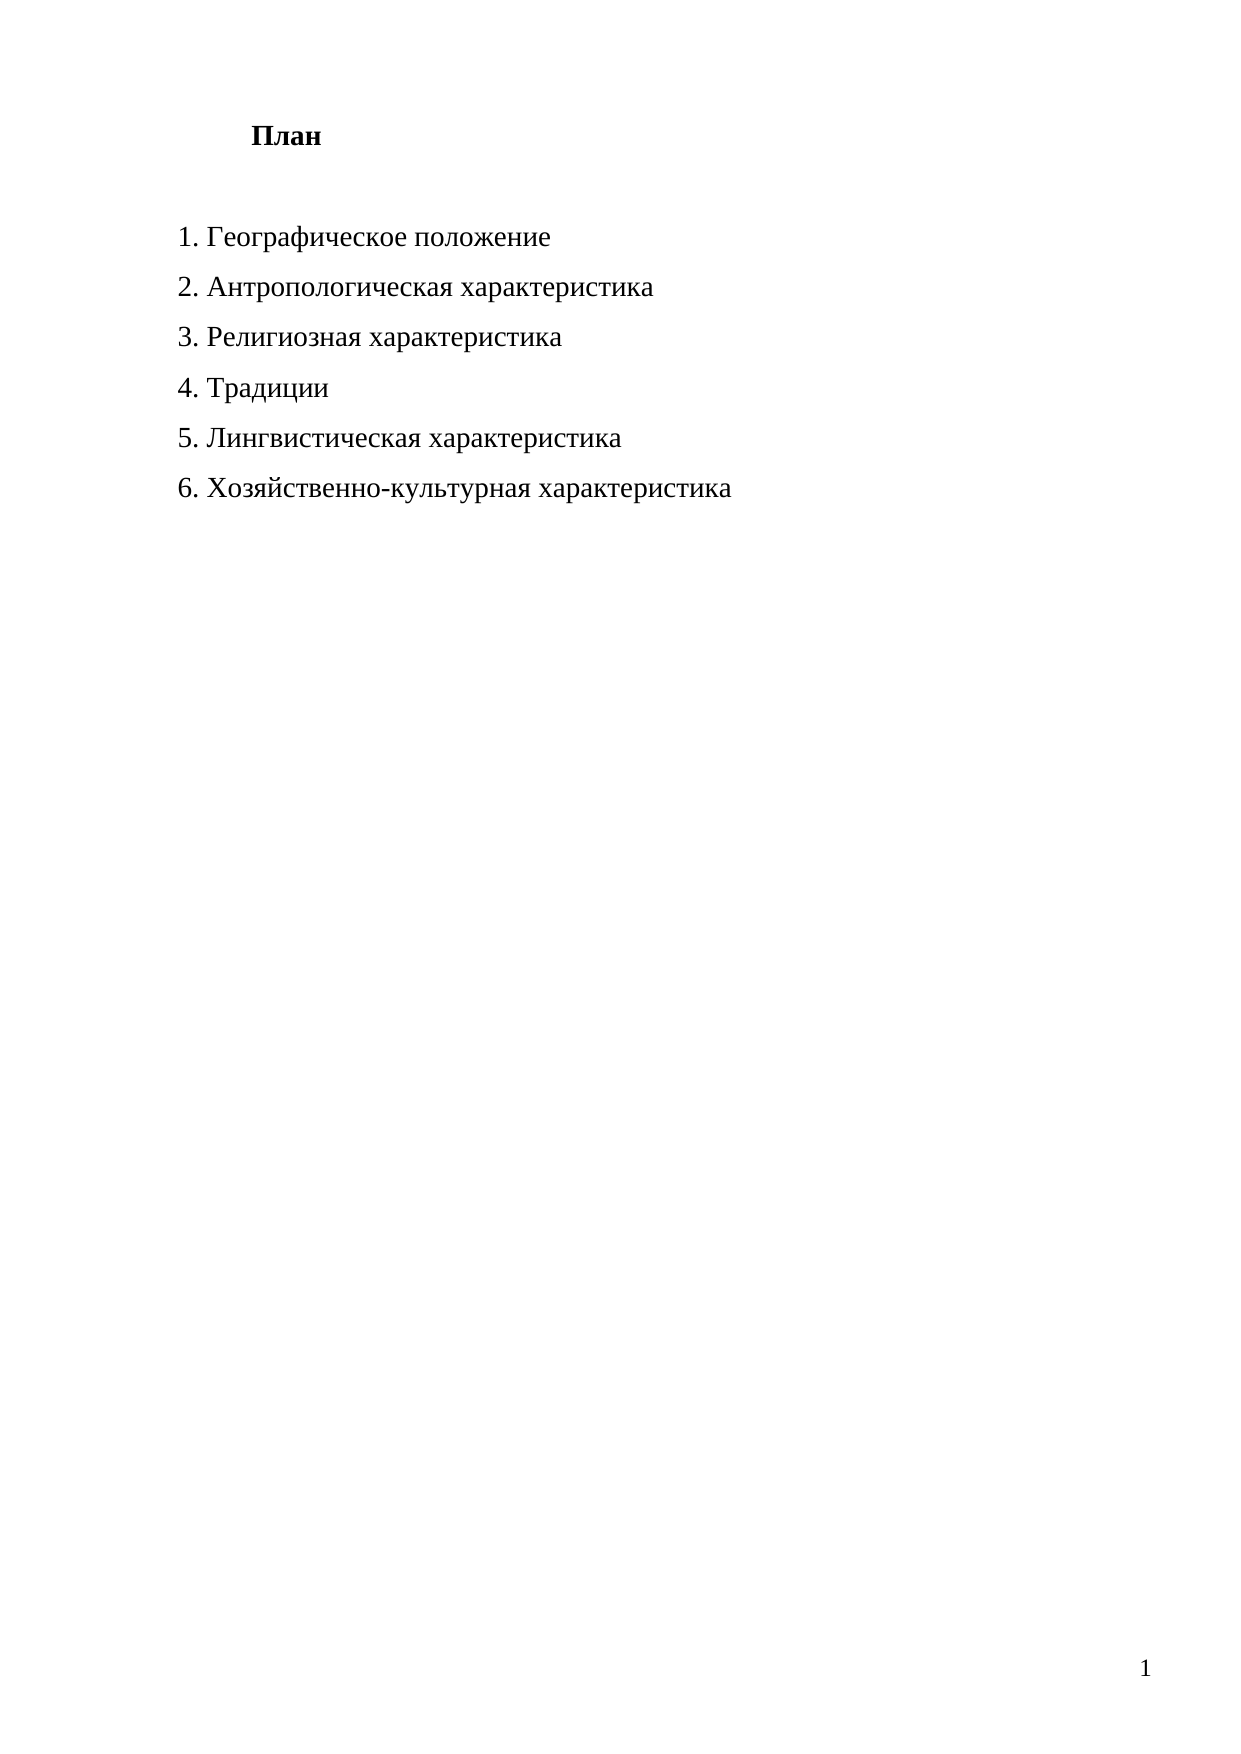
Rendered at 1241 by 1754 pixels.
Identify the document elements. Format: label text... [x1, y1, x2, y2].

text 4. Традиции [177, 370, 1152, 403]
text 6. Хозяйственно-культурная характеристика [177, 470, 1152, 504]
text 5. Лингвистическая характеристика [177, 420, 1152, 453]
text 3. Религиозная характеристика [177, 319, 1152, 353]
text 1. Географическое положение [177, 219, 1152, 252]
text 2. Антропологическая характеристика [177, 269, 1152, 303]
text План [177, 118, 1152, 152]
